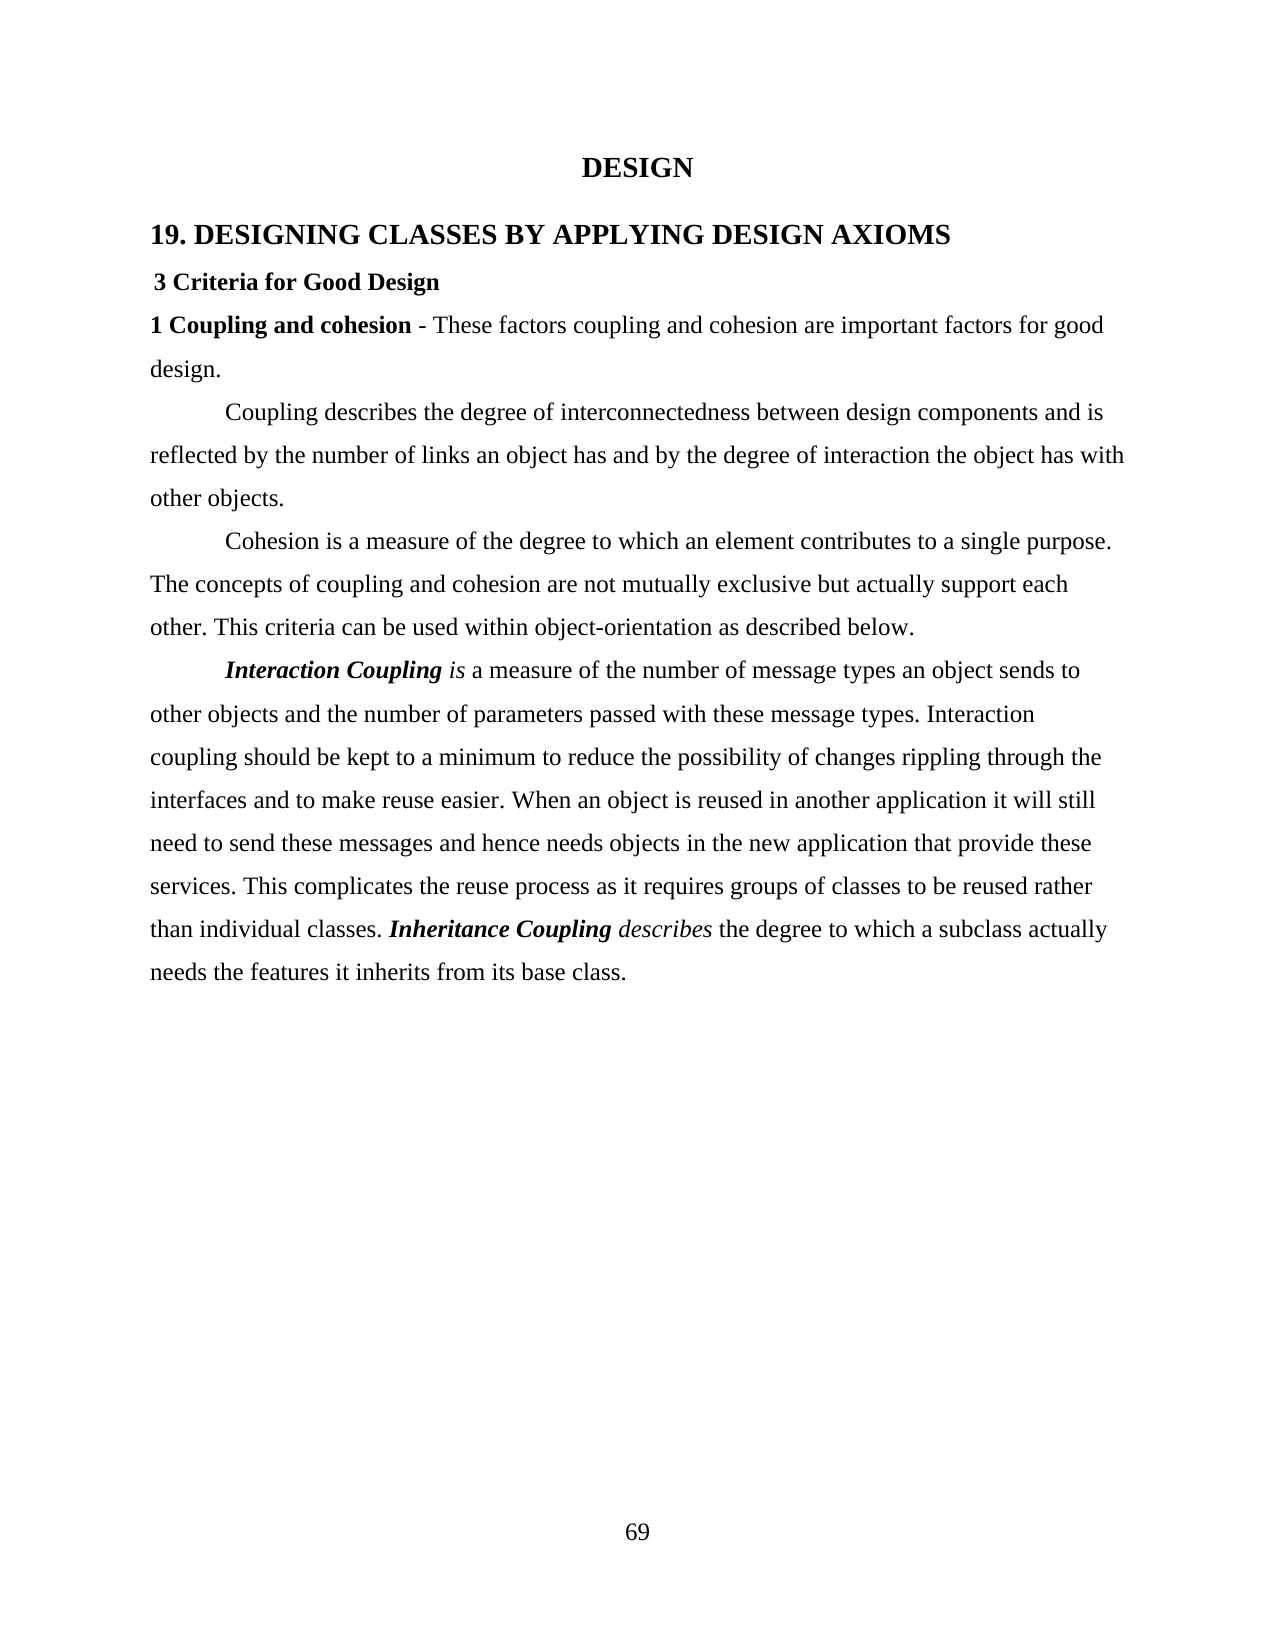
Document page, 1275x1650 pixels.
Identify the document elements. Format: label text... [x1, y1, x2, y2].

text 19. DESIGNING CLASSES BY APPLYING DESIGN AXIOMS [150, 217, 1125, 251]
text Cohesion is a measure of the degree to which an element contributes to a single purpose. The concepts of coupling and cohesion are not mutually exclusive but actually support each other. This criteria can be used within object-orientation as described below. [150, 526, 1125, 641]
text 3 Criteria for Good Design [154, 267, 1125, 296]
text Coupling describes the degree of interconnectedness between design components and is reflected by the number of links an object has and by the degree of interaction the object has with other objects. [150, 397, 1125, 512]
text Interaction Coupling is a measure of the number of message types an object sends to other objects and the number of parameters passed with these message types. Interaction coupling should be kept to a minimum to reduce the possibility of changes rippling through the interfaces and to make reuse easier. When an object is reused in another application it will still need to send these messages and hence needs objects in the new application that provide these services. This complicates the reuse process as it requires groups of classes to be reused rather than individual classes. Inheritance Coupling describes the degree to which a subclass actually needs the features it inherits from its base class. [150, 656, 1125, 986]
text DESIGN [150, 150, 1125, 183]
text 1 Coupling and cohesion - These factors coupling and cohesion are important factors for good design. [150, 311, 1125, 382]
